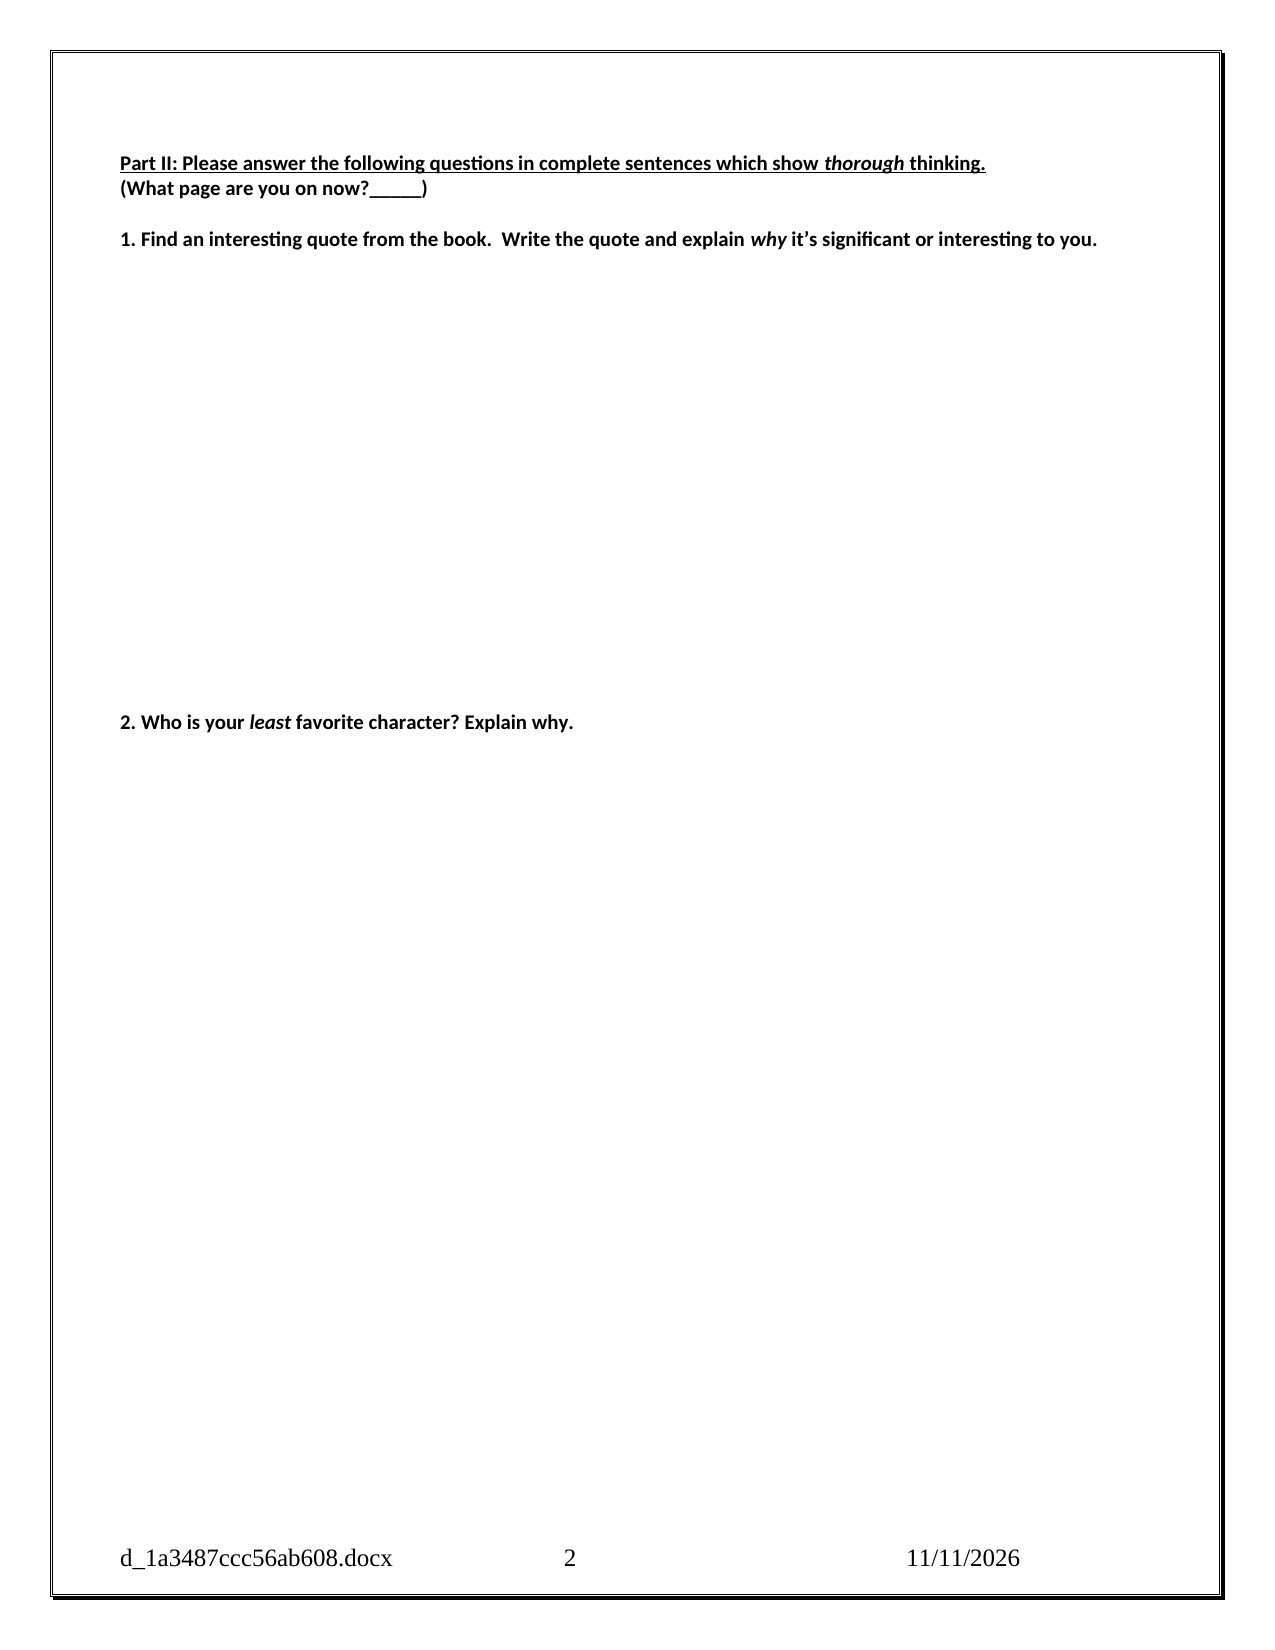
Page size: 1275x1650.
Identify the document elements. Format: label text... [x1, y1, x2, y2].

text 2. Who is your least favorite character? Explain why. [120, 709, 1152, 734]
text 1. Find an interesting quote from the book. Write the quote and explain why it’s significant or interesting to you. [120, 226, 1152, 252]
text Part II: Please answer the following questions in complete sentences which show thorough thinking. [120, 150, 1152, 175]
text (What page are you on now?_____) [120, 175, 1152, 201]
